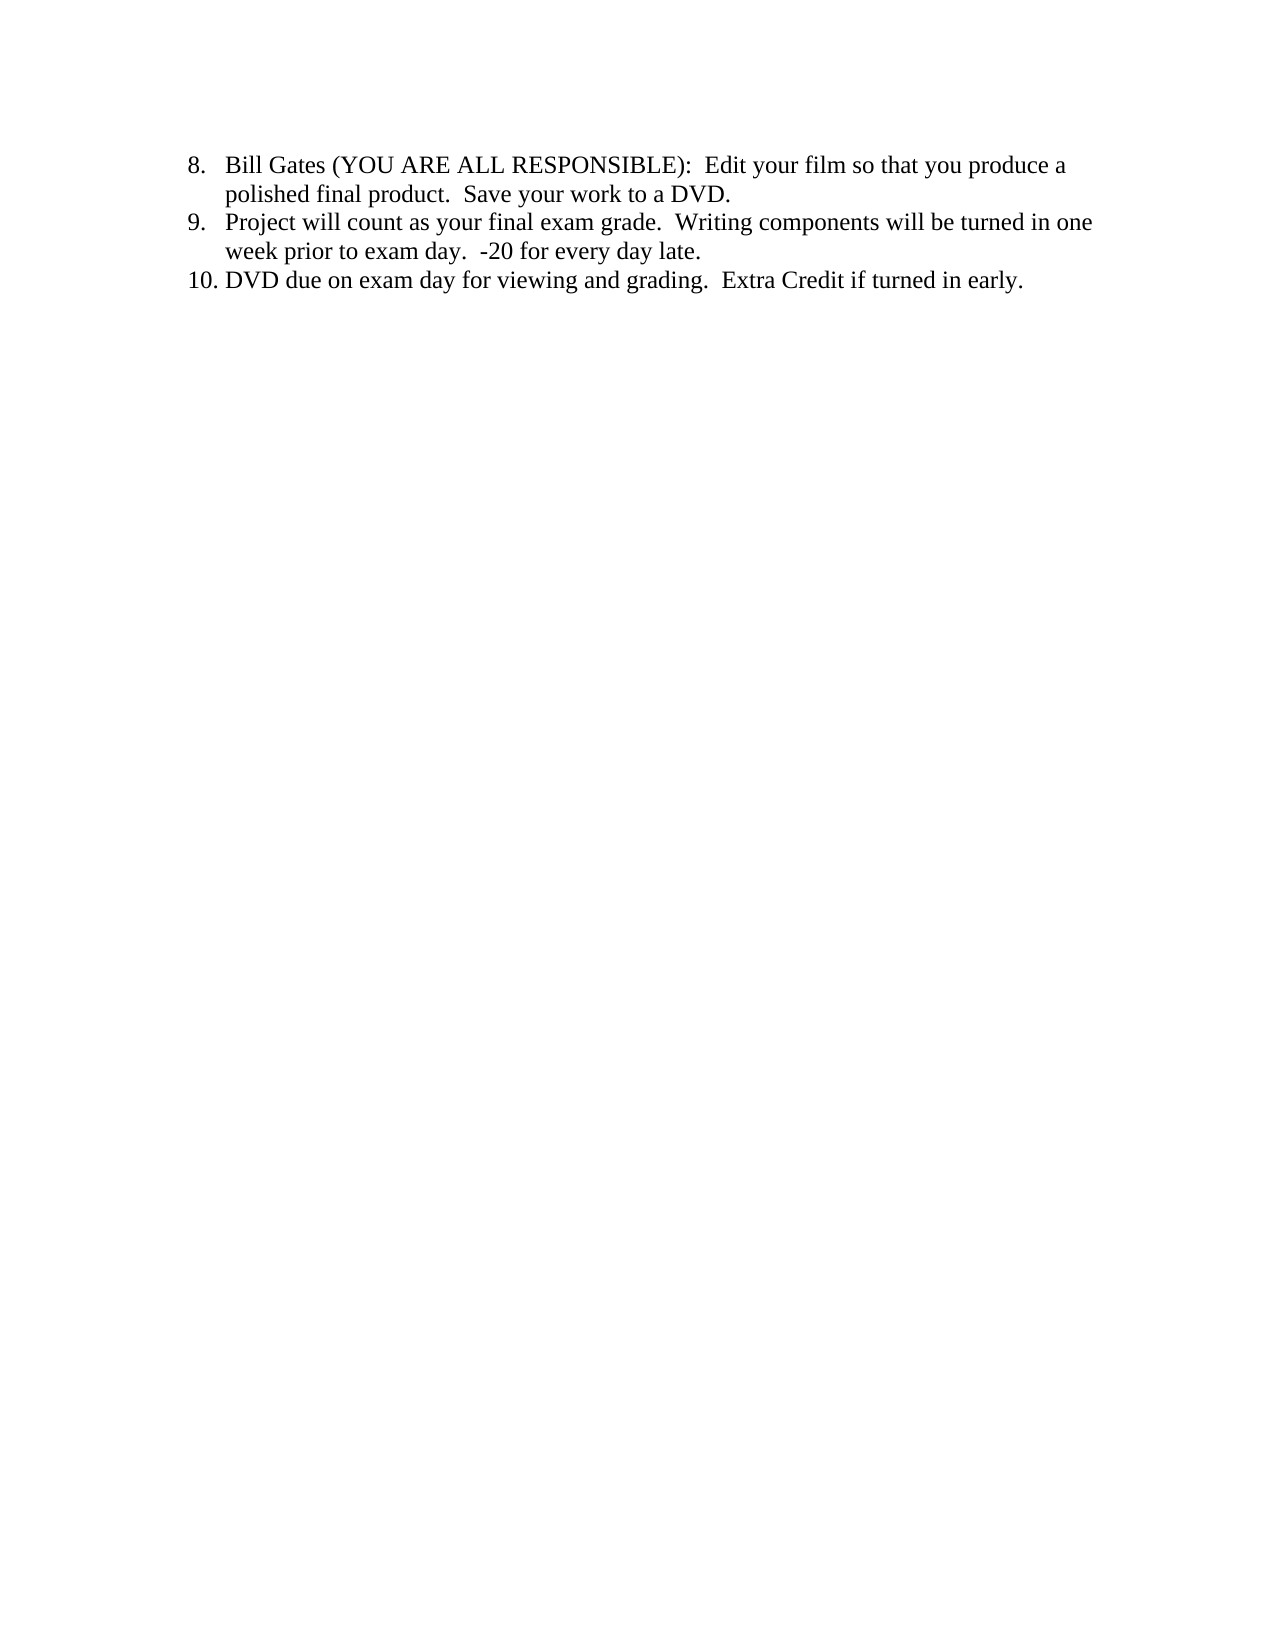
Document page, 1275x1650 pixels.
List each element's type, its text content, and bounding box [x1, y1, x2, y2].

list Bill Gates (YOU ARE ALL RESPONSIBLE): Edit your film so that you produce a polished final product. Save your work to a DVD. [187, 150, 1125, 207]
list Project will count as your final exam grade. Writing components will be turned in one week prior to exam day. -20 for every day late. [187, 207, 1125, 265]
list DVD due on exam day for viewing and grading. Extra Credit if turned in early. [187, 265, 1125, 294]
